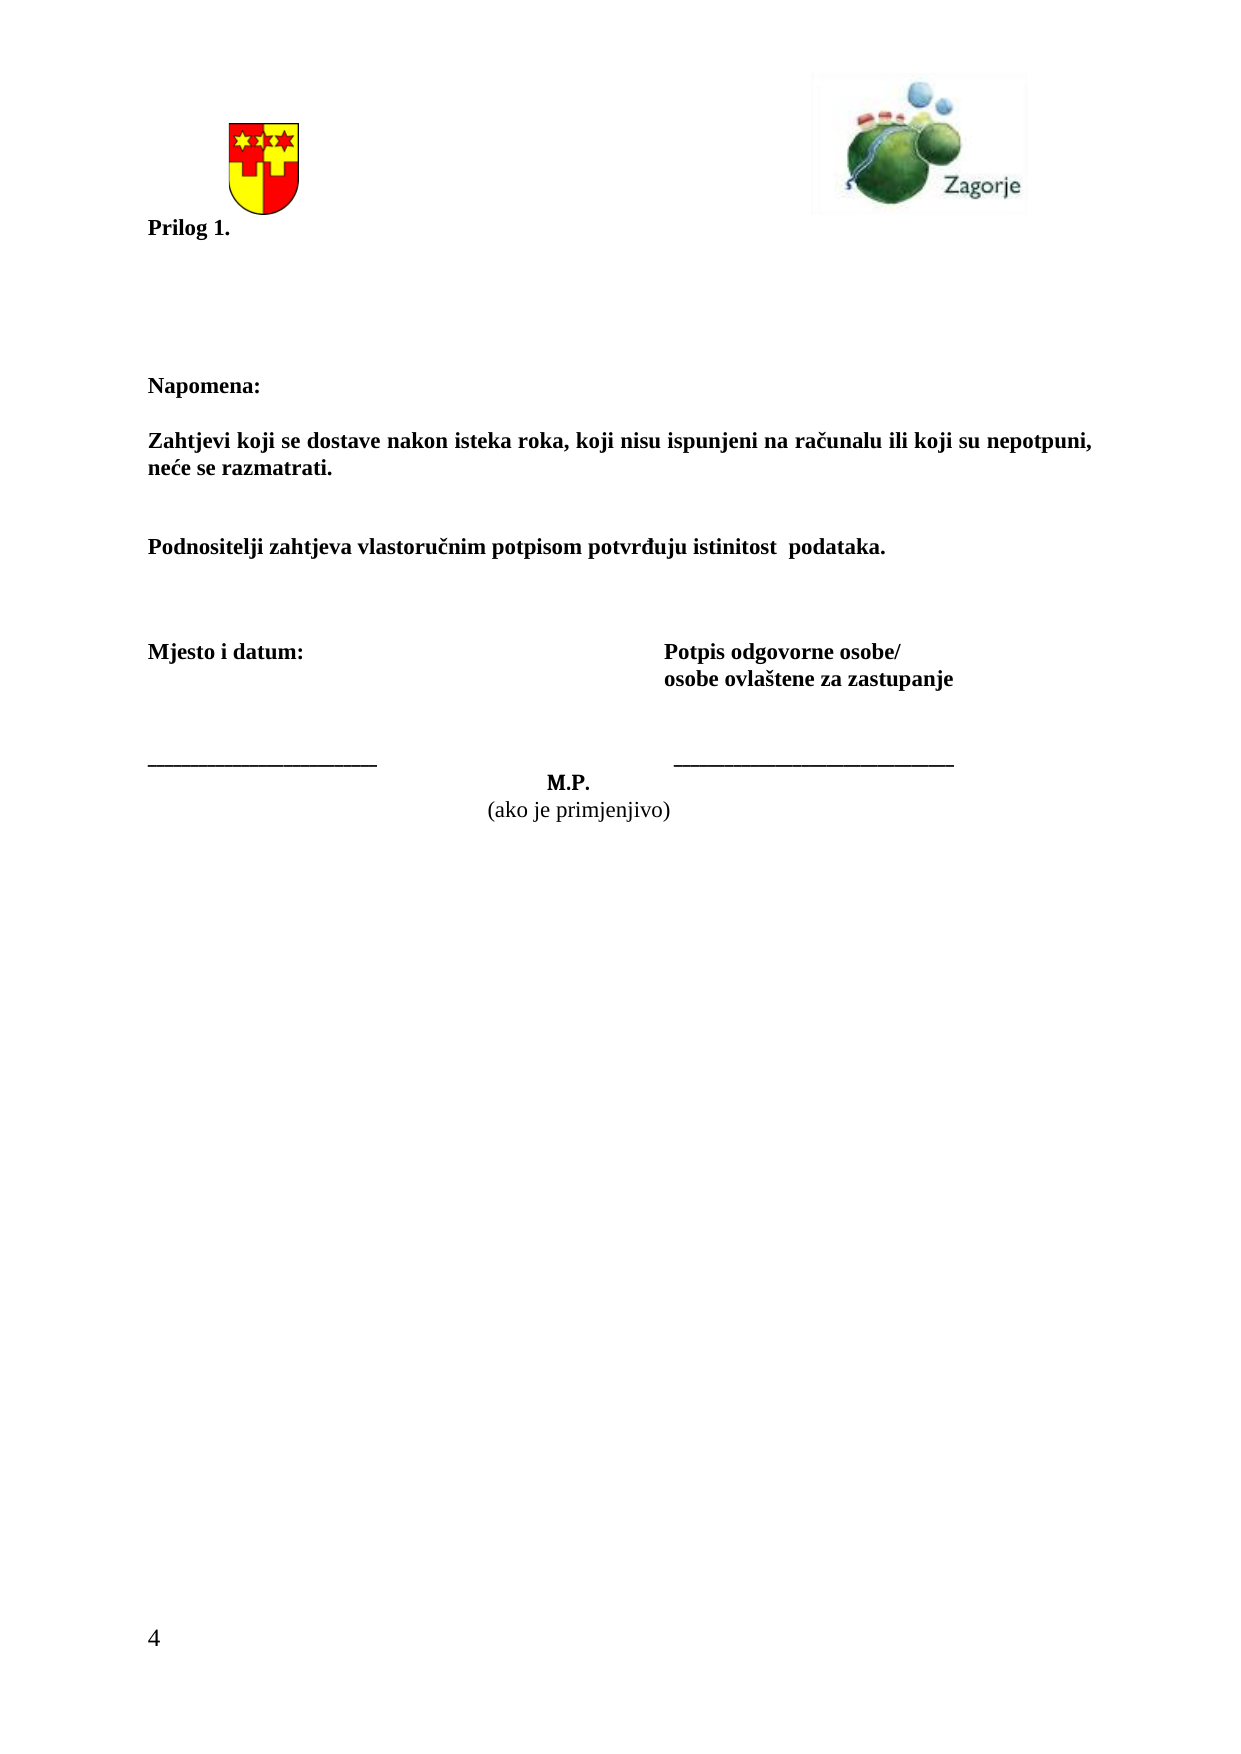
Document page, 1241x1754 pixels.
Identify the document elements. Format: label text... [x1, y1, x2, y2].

text Mjesto i datum: Potpis odgovorne osobe/ [148, 638, 1093, 664]
text osobe ovlaštene za zastupanje [590, 664, 1093, 691]
picture [811, 73, 1028, 215]
text Napomena: [148, 372, 1093, 399]
text Podnositelji zahtjeva vlastoručnim potpisom potvrđuju istinitost podataka. [148, 533, 1093, 559]
text Zahtjevi koji se dostave nakon isteka roka, koji nisu ispunjeni na računalu ili koji su nepotpuni, neće se razmatrati. [148, 427, 1093, 480]
picture [228, 123, 299, 215]
text ___________________________ _________________________________ [148, 744, 1093, 770]
text (ako je primjenjivo) [443, 796, 1093, 823]
text M.P. [443, 770, 1093, 796]
